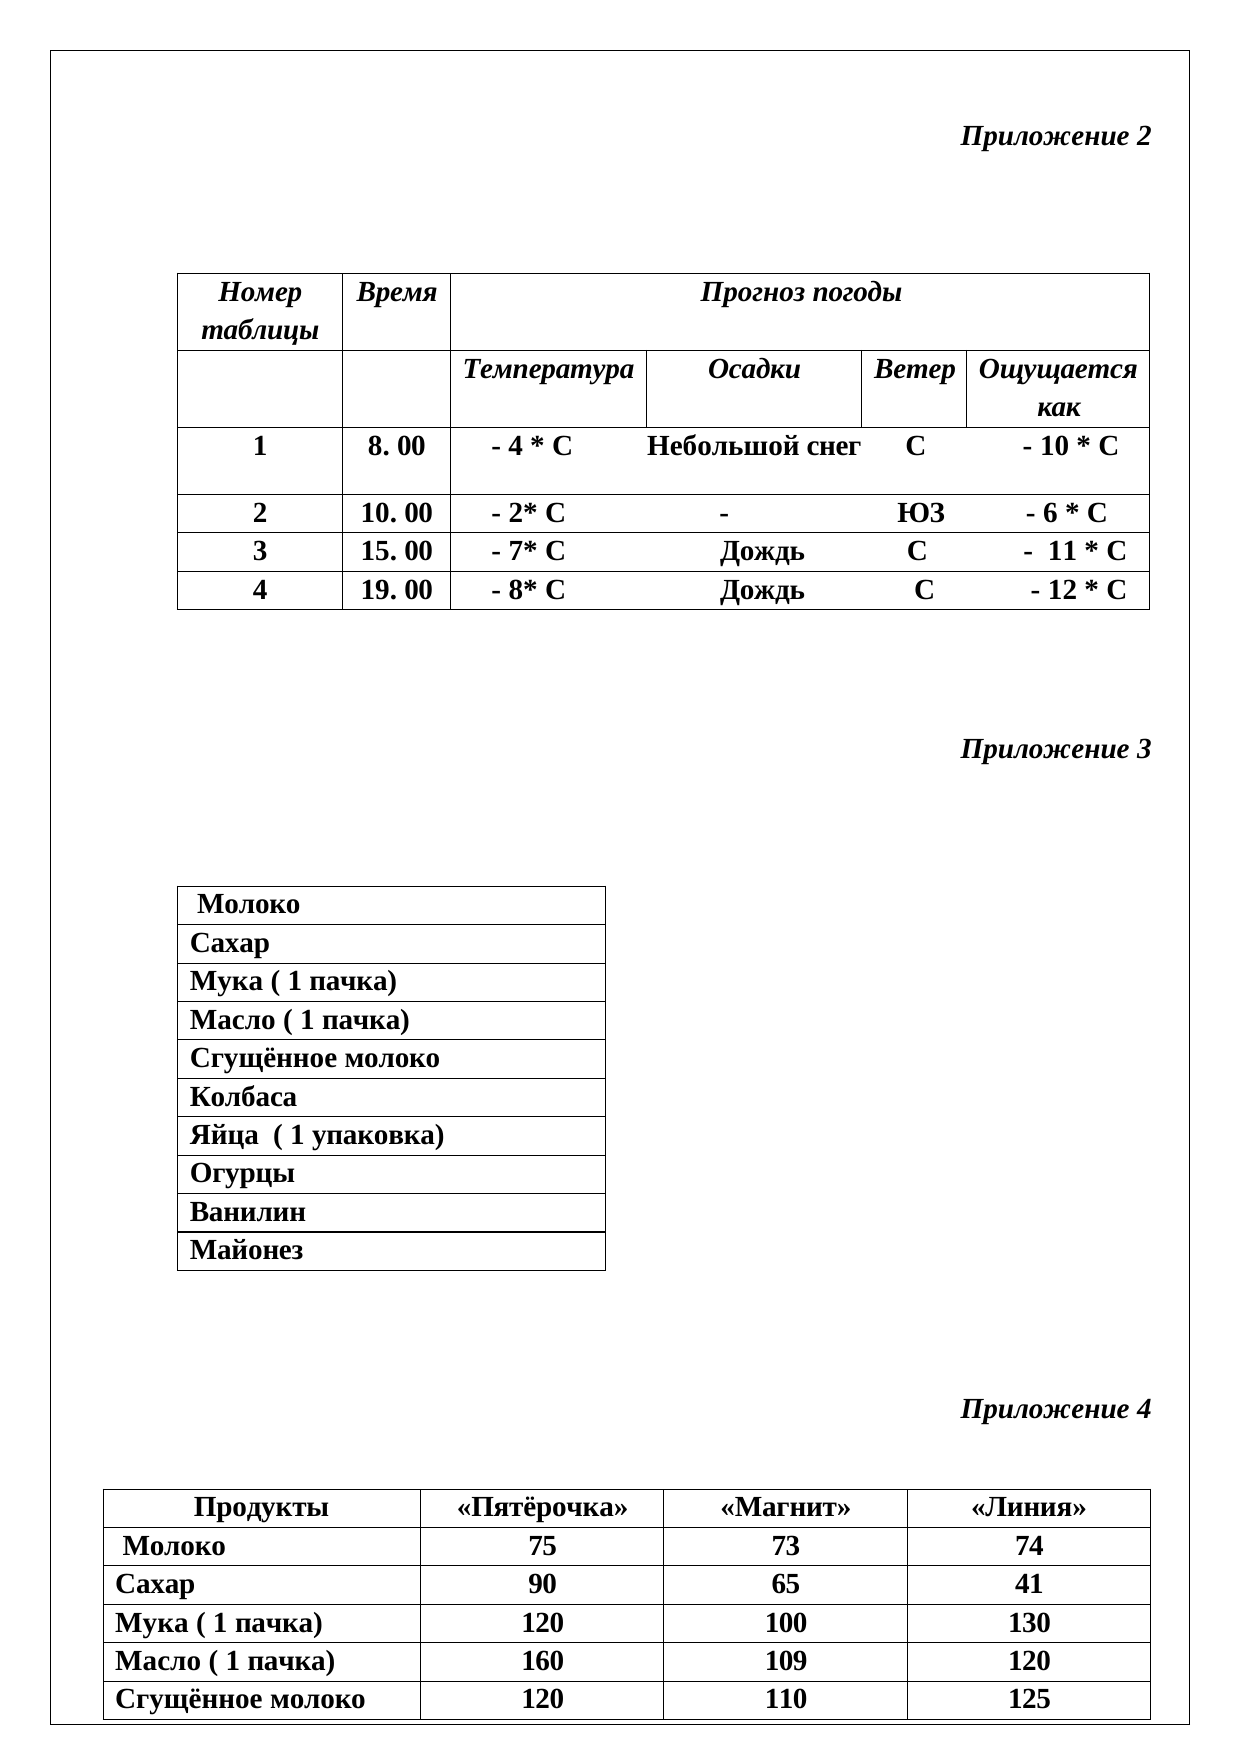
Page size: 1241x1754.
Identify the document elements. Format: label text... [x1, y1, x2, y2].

table_cell 4 [178, 572, 342, 609]
table_cell 110 [664, 1682, 907, 1719]
table_cell Дождь [610, 572, 861, 609]
table_cell Сахар [178, 925, 605, 962]
table_cell Молоко [104, 1528, 420, 1565]
table_cell Огурцы [178, 1156, 605, 1193]
table_cell Небольшой снег [610, 428, 861, 494]
table_cell [178, 351, 342, 427]
table_cell 125 [908, 1682, 1150, 1719]
table_cell [343, 351, 450, 427]
table_header «Линия» [908, 1490, 1150, 1527]
table_cell Осадки [647, 351, 861, 427]
table_cell Сахар [104, 1566, 420, 1604]
table_cell 130 [908, 1605, 1150, 1642]
table_cell С [861, 572, 966, 609]
table_header Продукты [104, 1490, 420, 1527]
table_cell 3 [178, 533, 342, 571]
table_cell 74 [908, 1528, 1150, 1565]
table_cell 75 [421, 1528, 663, 1565]
table_cell - 7* С [451, 533, 609, 571]
table_cell 120 [421, 1605, 663, 1642]
text Приложение 3 [92, 731, 1152, 764]
table_cell 8. 00 [343, 428, 450, 494]
table_cell 109 [664, 1643, 907, 1681]
table_cell 90 [421, 1566, 663, 1604]
table_cell С [861, 428, 966, 494]
table_header Прогноз погоды [451, 274, 1149, 350]
text Приложение 2 [92, 118, 1152, 152]
table_cell Сгущённое молоко [104, 1682, 420, 1719]
table_cell Масло ( 1 пачка) [178, 1002, 605, 1039]
table_cell - [610, 495, 861, 532]
table_cell Мука ( 1 пачка) [104, 1605, 420, 1642]
table_cell - 11 * С [966, 533, 1149, 571]
table_cell 41 [908, 1566, 1150, 1604]
table_header «Пятёрочка» [421, 1490, 663, 1527]
table_cell Дождь [610, 533, 861, 571]
table_cell - 12 * С [966, 572, 1149, 609]
table_cell - 6 * С [966, 495, 1149, 532]
text Приложение 4 [92, 1392, 1152, 1425]
table_cell 120 [908, 1643, 1150, 1681]
table_cell Колбаса [178, 1079, 605, 1116]
table_cell 19. 00 [343, 572, 450, 609]
table_header «Магнит» [664, 1490, 907, 1527]
table_cell Масло ( 1 пачка) [104, 1643, 420, 1681]
table_cell - 8* С [451, 572, 609, 609]
table_cell - 4 * С [451, 428, 609, 494]
table_header Время [343, 274, 450, 350]
table_cell Яйца ( 1 упаковка) [178, 1117, 605, 1154]
table_cell Ощущается как [967, 351, 1149, 427]
table_cell Сгущённое молоко [178, 1040, 605, 1078]
table_cell 100 [664, 1605, 907, 1642]
table_cell С [861, 533, 966, 571]
table_cell 15. 00 [343, 533, 450, 571]
table_cell Майонез [178, 1233, 605, 1270]
table_header Номер таблицы [178, 274, 342, 350]
table_cell Мука ( 1 пачка) [178, 964, 605, 1001]
table_cell ЮЗ [861, 495, 966, 532]
table_cell - 2* С [451, 495, 609, 532]
table_cell 2 [178, 495, 342, 532]
table_cell 65 [664, 1566, 907, 1604]
table_cell Ветер [862, 351, 966, 427]
table_cell - 10 * С [966, 428, 1149, 494]
table_cell Температура [451, 351, 646, 427]
table_cell Ванилин [178, 1194, 605, 1231]
table_cell 73 [664, 1528, 907, 1565]
table_cell 10. 00 [343, 495, 450, 532]
table_cell 1 [178, 428, 342, 494]
table_cell 120 [421, 1682, 663, 1719]
table_cell 160 [421, 1643, 663, 1681]
table_header Молоко [178, 887, 605, 924]
